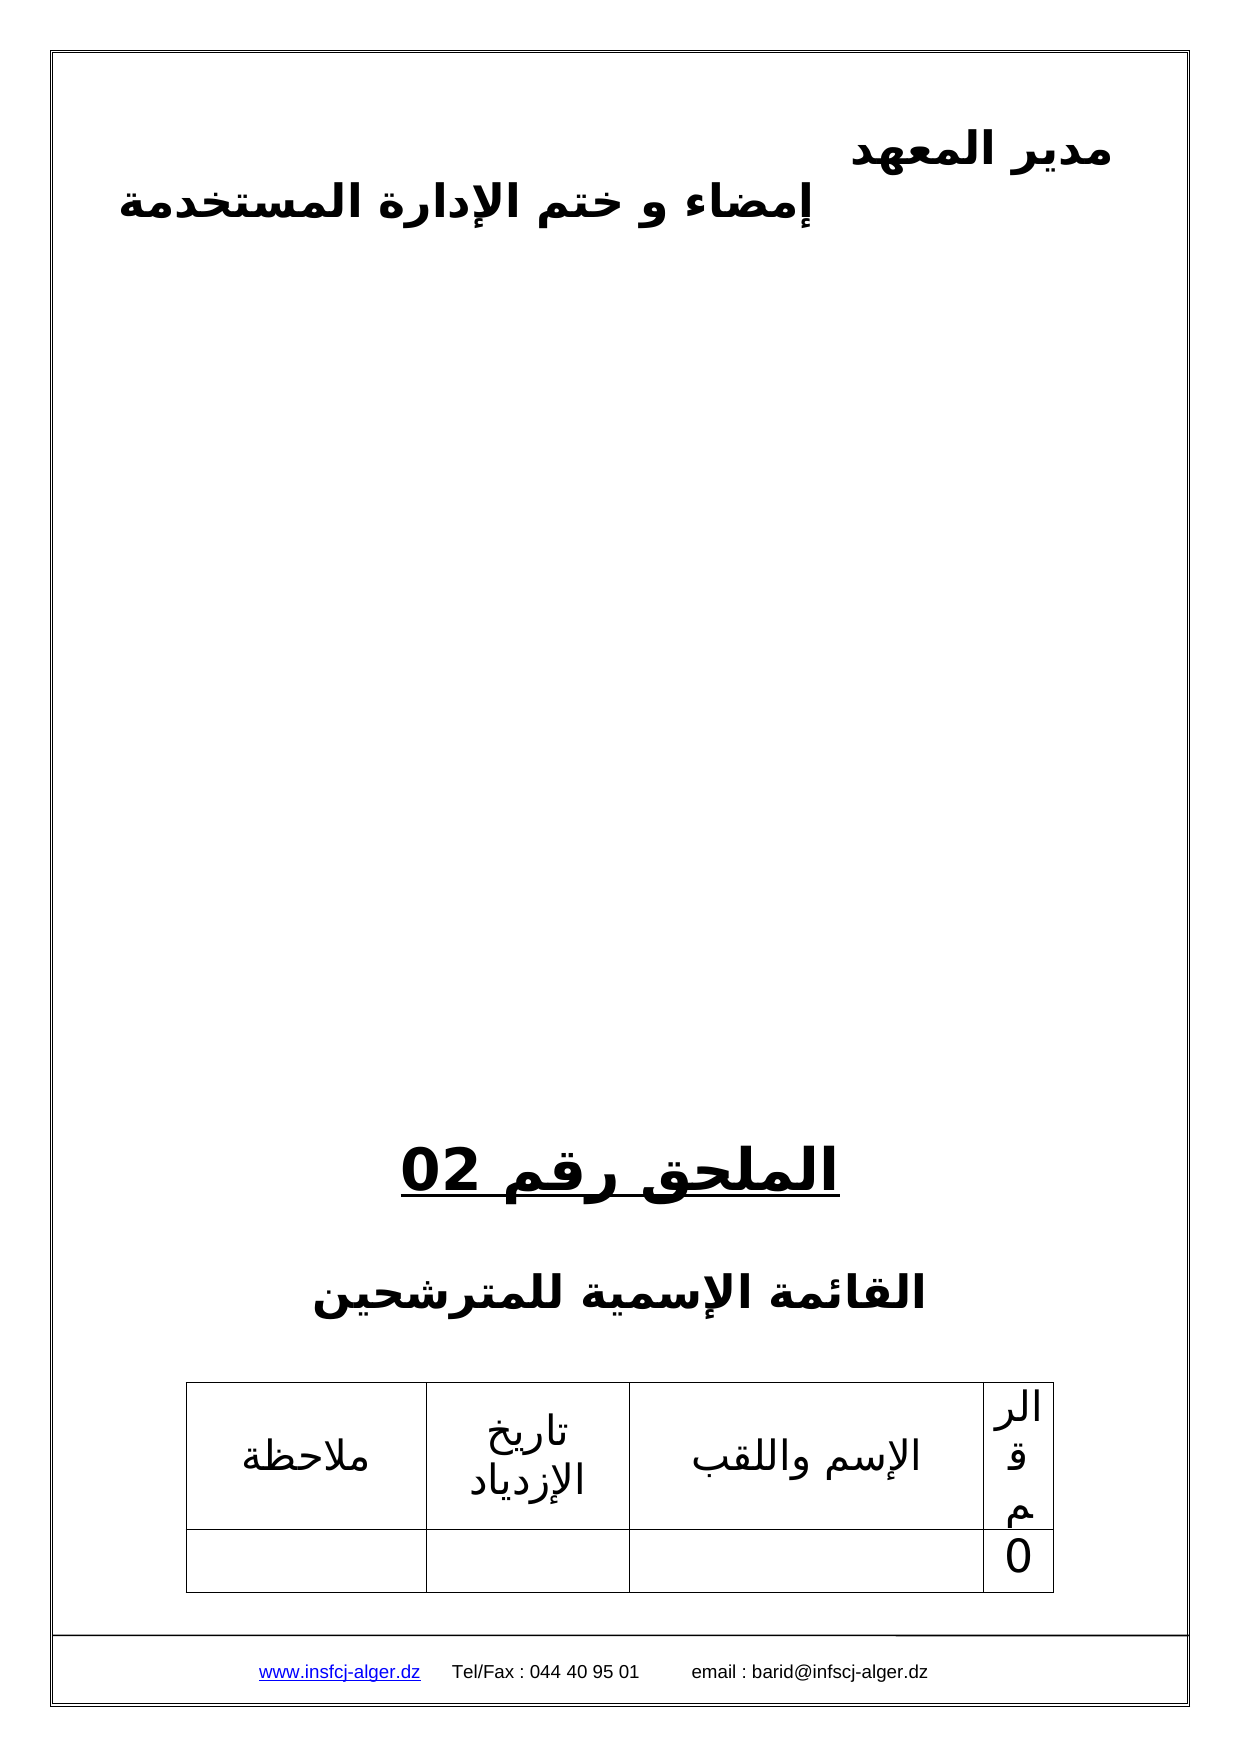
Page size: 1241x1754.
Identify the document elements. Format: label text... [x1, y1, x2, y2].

table_header الإسم واللقب [630, 1383, 983, 1528]
table_cell [187, 1530, 426, 1592]
table_cell [630, 1530, 983, 1592]
text الملحق رقم 02 [118, 1136, 1122, 1204]
table_header تاريخ الإزدياد [427, 1383, 629, 1528]
table_cell [427, 1530, 629, 1592]
table_header الرقم [984, 1383, 1053, 1528]
table_cell 01 [984, 1530, 1053, 1592]
text القائمة الإسمية للمترشحين [118, 1266, 1122, 1319]
text مدير المعهد إمضاء و ختم الإدارة المستخدمة [118, 121, 1122, 228]
table_header ملاحظة [187, 1383, 426, 1528]
